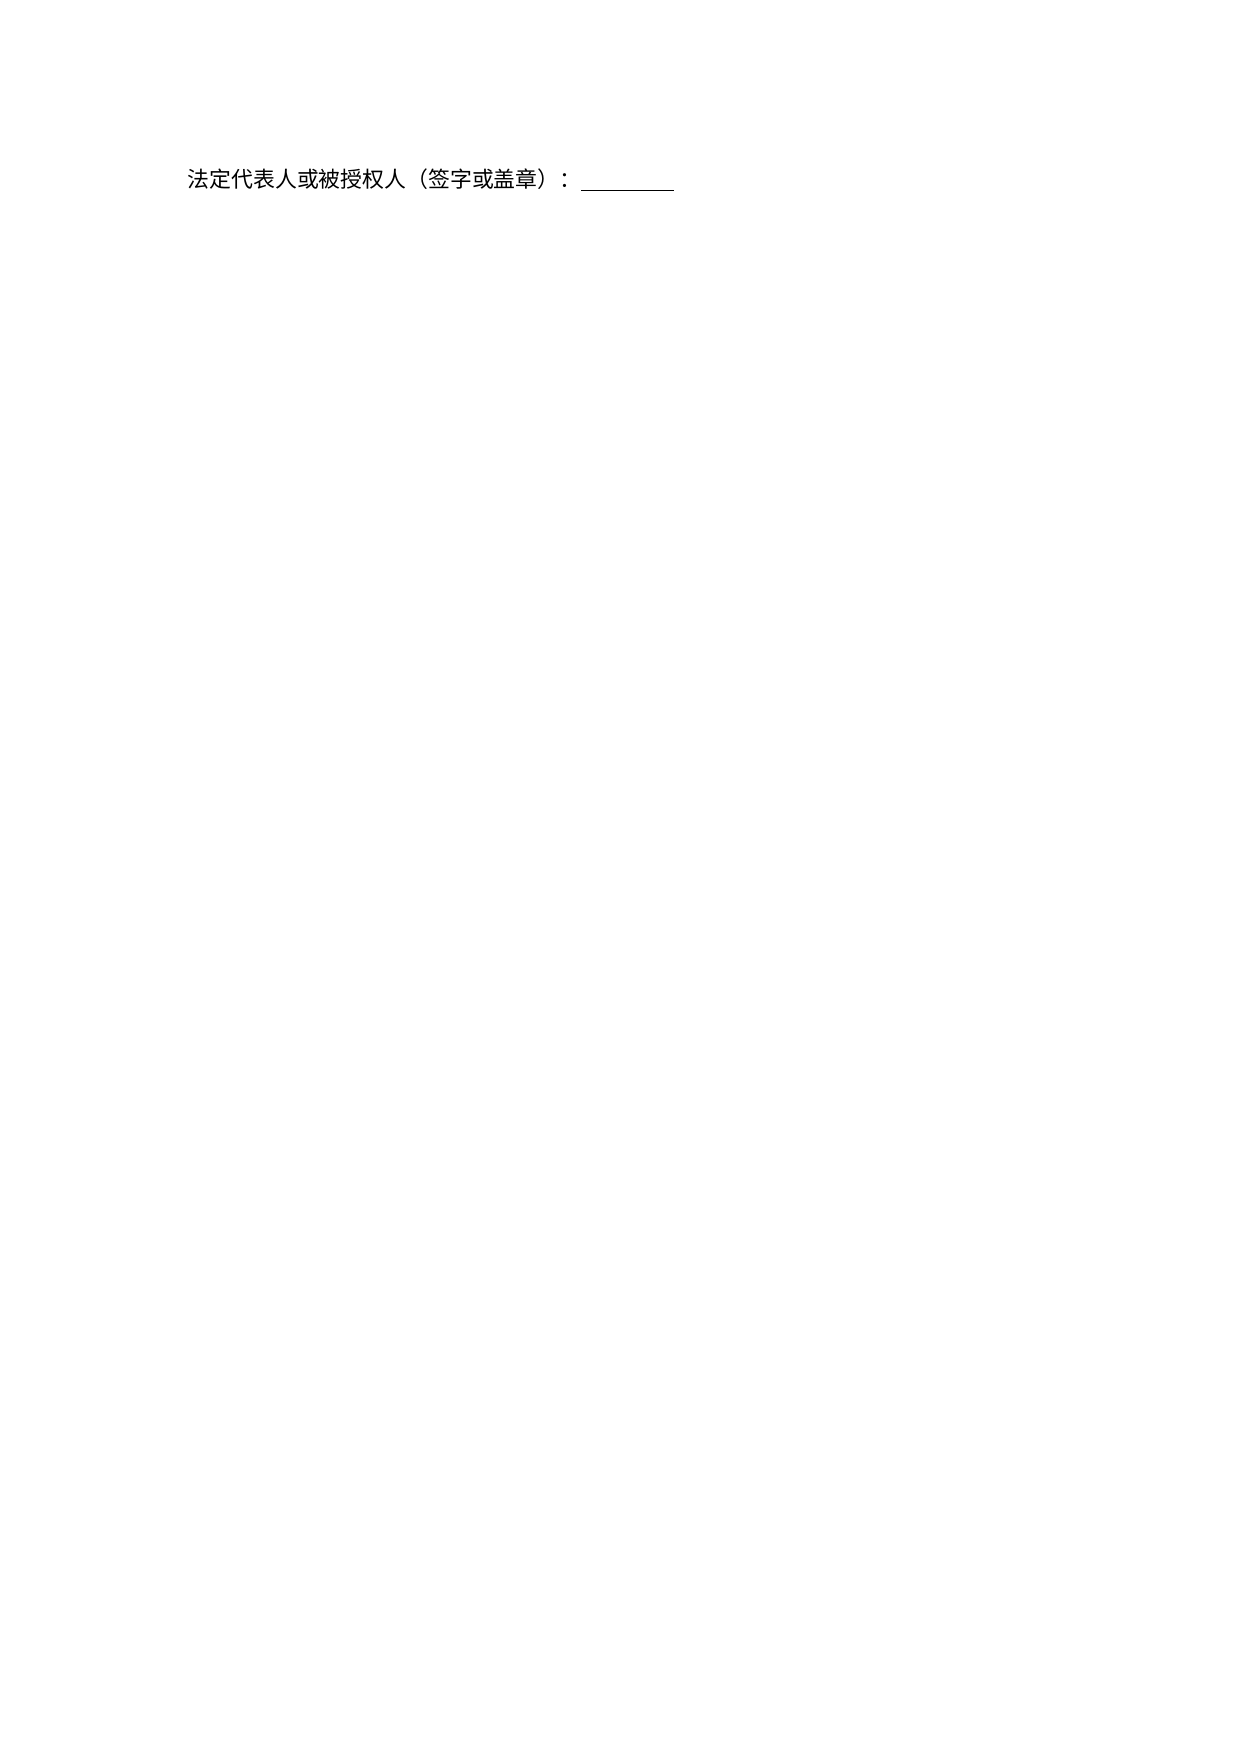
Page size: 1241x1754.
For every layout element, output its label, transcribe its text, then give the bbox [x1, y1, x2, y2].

text 法定代表人或被授权人（签字或盖章）： [187, 162, 1053, 194]
